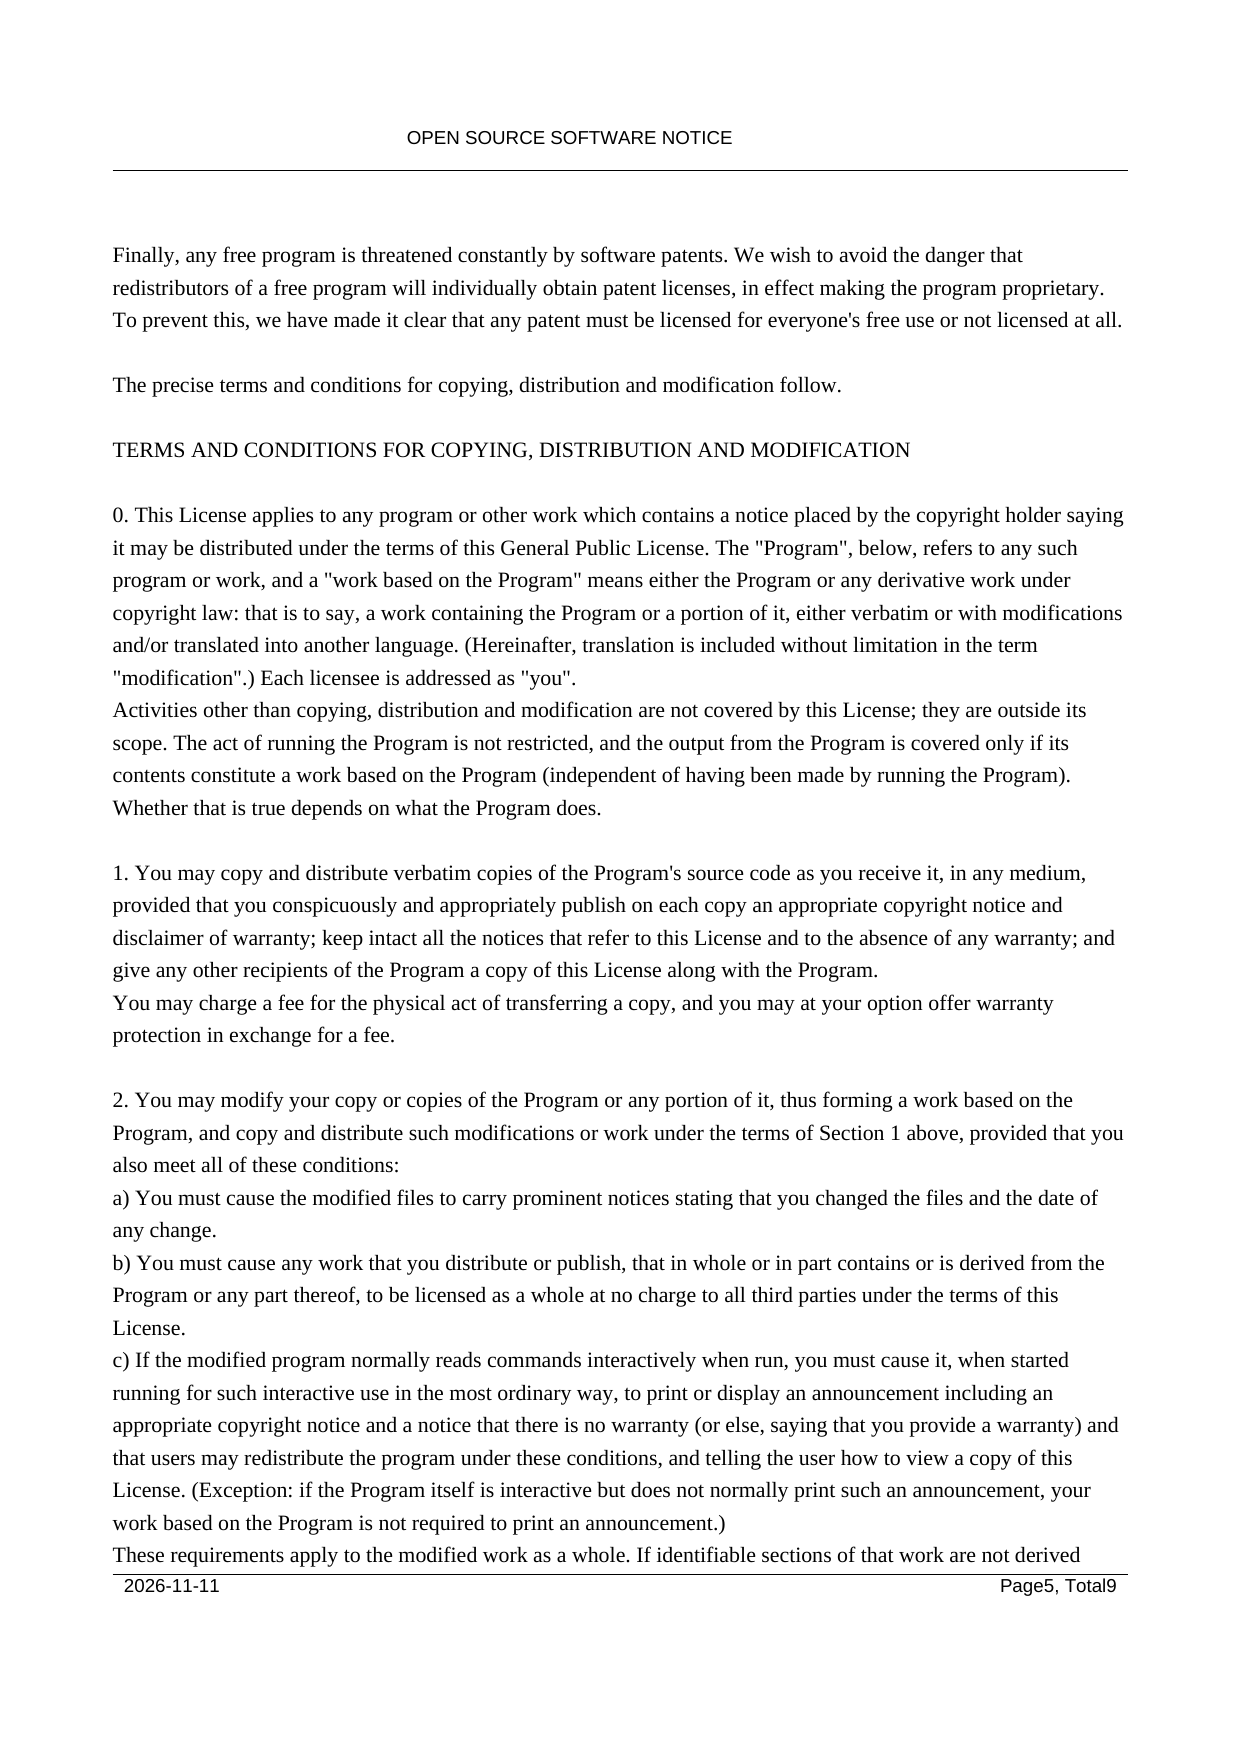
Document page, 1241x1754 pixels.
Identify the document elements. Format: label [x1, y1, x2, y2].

text [112, 206, 1128, 1571]
